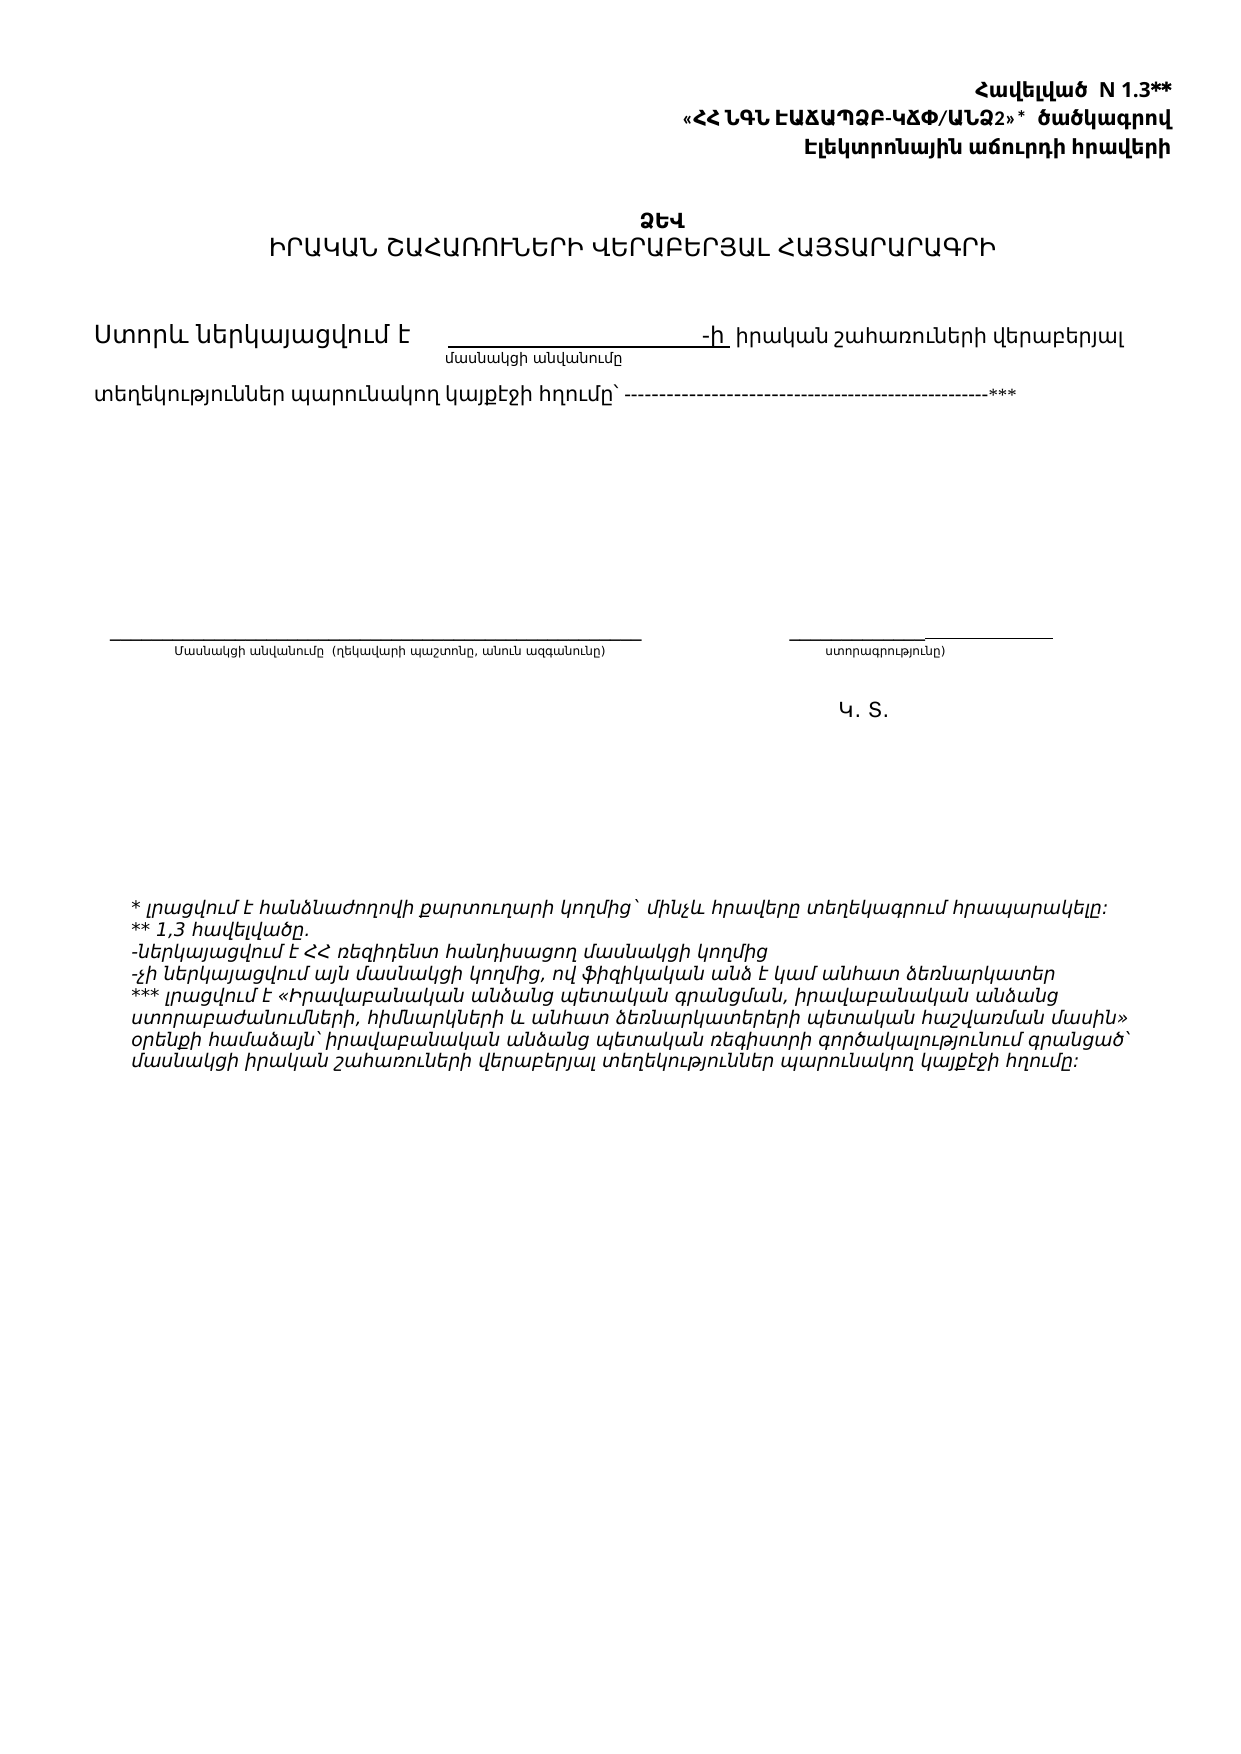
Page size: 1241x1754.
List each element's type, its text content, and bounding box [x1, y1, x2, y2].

text -չի ներկայացվում այն մասնակցի կողմից, ով ֆիզիկական անձ է կամ անհատ ձեռնարկատեր [131, 963, 1171, 985]
text ** 1,3 հավելվածը․ [131, 919, 1171, 941]
text Էլեկտրոնային աճուրդի հրավերի [94, 132, 1171, 160]
text ԻՐԱԿԱՆ ՇԱՀԱՌՈՒՆԵՐԻ ՎԵՐԱԲԵՐՅԱԼ ՀԱՅՏԱՐԱՐԱԳՐԻ [94, 233, 1171, 262]
text տեղեկություններ պարունակող կայքէջի հղումը՝ ----------------------------------------------------*** [94, 379, 1171, 408]
text մասնակցի անվանումը [94, 350, 1171, 379]
text ՁԵՎ [94, 209, 1171, 233]
text * լրացվում է հանձնաժողովի քարտուղարի կողմից` մինչև հրավերը տեղեկագրում հրապարակելը: [131, 897, 1171, 919]
text Ստորև ներկայացվում է -ի իրական շահառուների վերաբերյալ [94, 321, 1171, 350]
text *** լրացվում է «Իրավաբանական անձանց պետական գրանցման, իրավաբանական անձանց ստորաբաժանումների, հիմնարկների և անհատ ձեռնարկատերերի պետական հաշվառման մասին» օրենքի համաձայն՝ իրավաբանական անձանց պետական ռեգիստրի գործակալությունում գրանցած՝ մասնակցի իրական շահառուների վերաբերյալ տեղեկություններ պարունակող կայքէջի հղումը: [131, 985, 1171, 1072]
text ___________________________________________________ _____________ Մասնակցի անվանումը (ղեկավարի պաշտոնը, անուն ազգանունը) ստորագրությունը) [94, 617, 1171, 669]
text -ներկայացվում է ՀՀ ռեզիդենտ հանդիսացող մասնակցի կողմից [131, 941, 1171, 963]
text Հավելված N 1.3** [94, 75, 1171, 103]
text «ՀՀ ՆԳՆ ԷԱՃԱՊՁԲ-ԿՃՓ/ԱՆՁ2»* ծածկագրով [94, 103, 1171, 132]
text Կ. Տ. [94, 698, 1171, 722]
